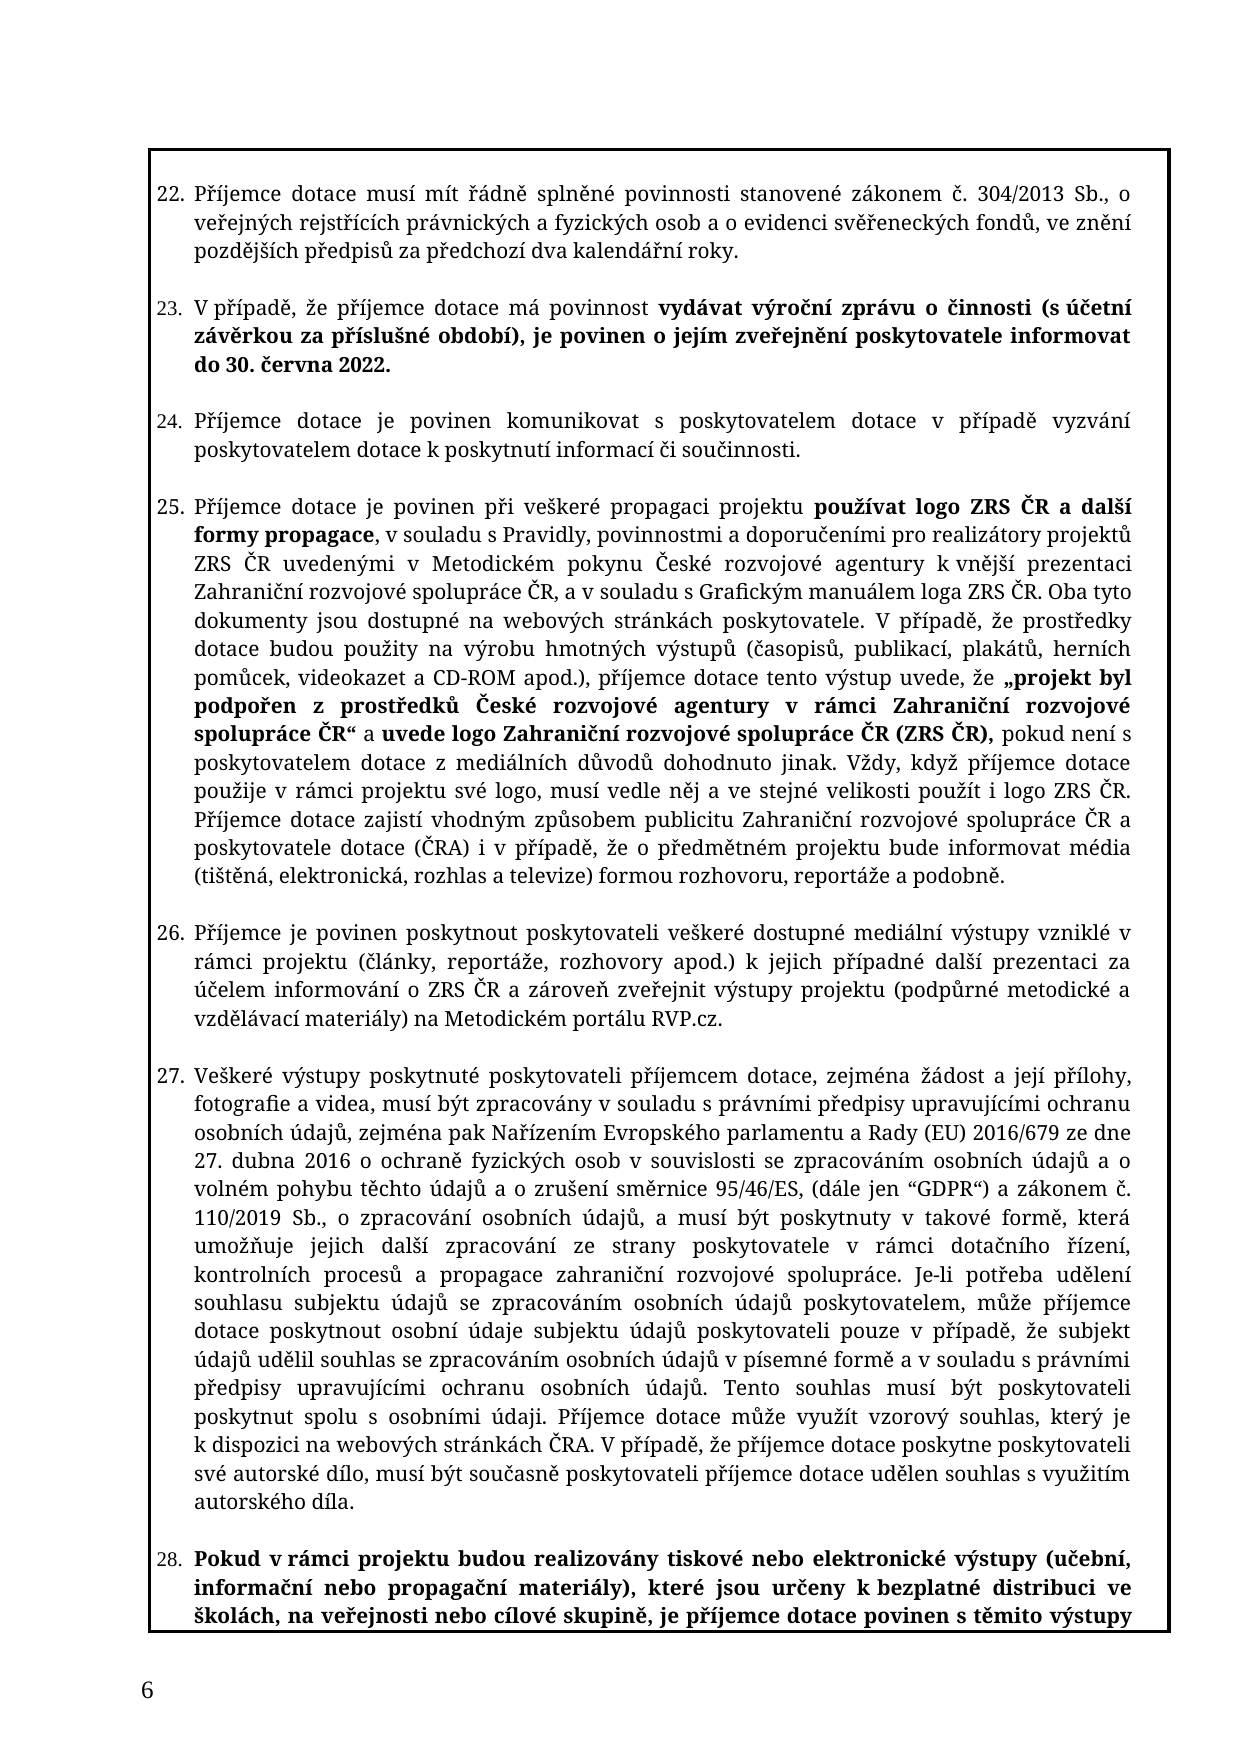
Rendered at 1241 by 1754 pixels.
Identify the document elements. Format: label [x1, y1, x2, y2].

table_header [151, 151, 1167, 1629]
